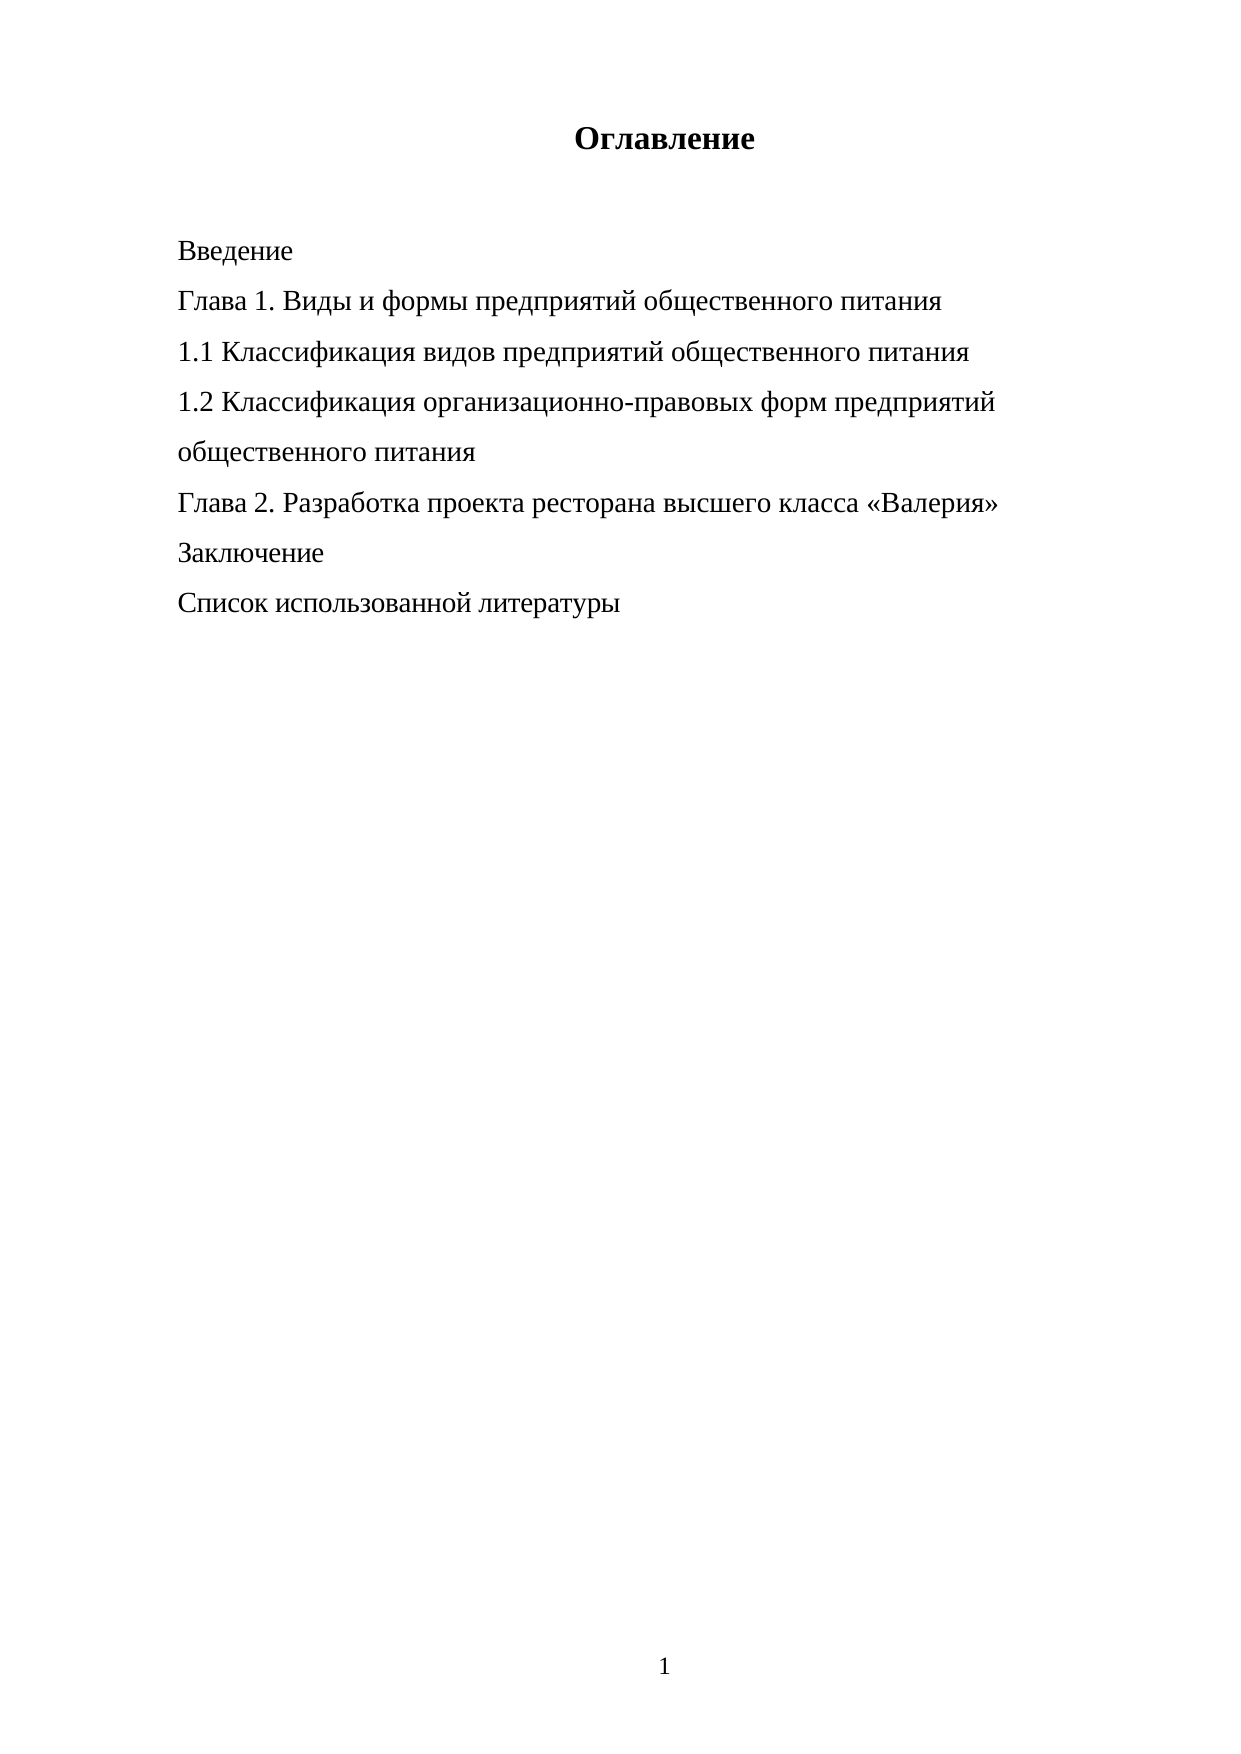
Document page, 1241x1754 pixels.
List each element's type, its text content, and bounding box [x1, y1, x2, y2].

text 1.1 Классификация видов предприятий общественного питания [177, 334, 1152, 367]
text Оглавление [177, 118, 1152, 156]
text Список использованной литературы [177, 585, 1152, 619]
text Введение [177, 233, 1152, 267]
text 1.2 Классификация организационно-правовых форм предприятий общественного питания [177, 384, 1152, 468]
text Заключение [177, 535, 1152, 568]
text Глава 2. Разработка проекта ресторана высшего класса «Валерия» [177, 485, 1152, 518]
text Глава 1. Виды и формы предприятий общественного питания [177, 283, 1152, 317]
